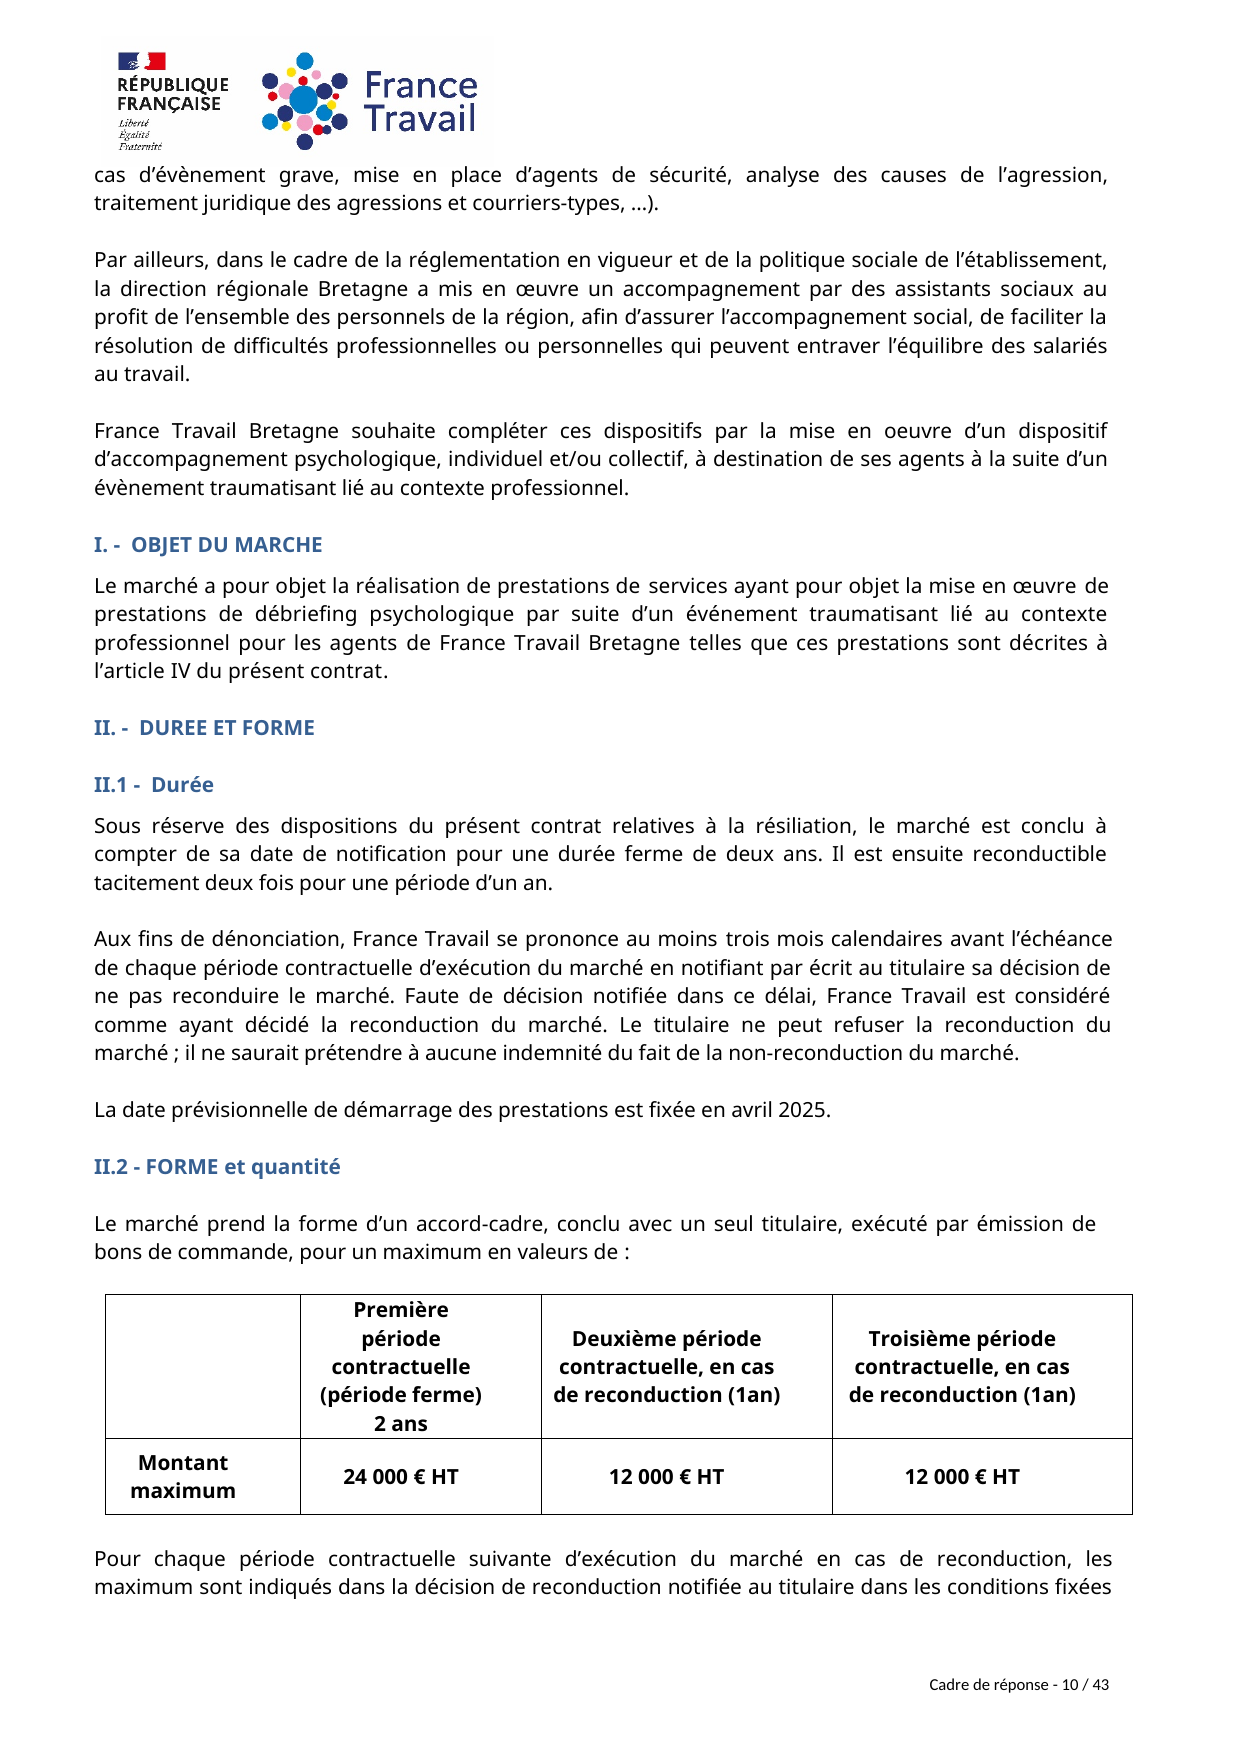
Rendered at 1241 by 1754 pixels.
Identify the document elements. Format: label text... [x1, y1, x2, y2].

text I. - OBJET DU MARCHE [94, 530, 1068, 558]
text II.2 - Forme et quantité [94, 1152, 1068, 1180]
text France Travail Bretagne souhaite compléter ces dispositifs par la mise en oeuvre d’un dispositif d’accompagnement psychologique, individuel et/ou collectif, à destination de ses agents à la suite d’un évènement traumatisant lié au contexte professionnel. [94, 416, 1109, 501]
text II. - DUREE ET FORME [94, 713, 1068, 741]
text La date prévisionnelle de démarrage des prestations est fixée en avril 2025. [94, 1095, 1113, 1123]
table_header Troisième période contractuelle, en cas de reconduction (1an) [833, 1295, 1132, 1437]
table_header [106, 1295, 300, 1437]
text Sous réserve des dispositions du présent contrat relatives à la résiliation, le marché est conclu à compter de sa date de notification pour une durée ferme de deux ans. Il est ensuite reconductible tacitement deux fois pour une période d’un an. [94, 811, 1109, 896]
text Le marché a pour objet la réalisation de prestations de services ayant pour objet la mise en œuvre de prestations de débriefing psychologique par suite d’un événement traumatisant lié au contexte professionnel pour les agents de France Travail Bretagne telles que ces prestations sont décrites à l’article IV du présent contrat. [94, 571, 1109, 684]
table_header Première période contractuelle (période ferme) 2 ans [301, 1295, 541, 1437]
table_cell 12 000 € HT [833, 1439, 1132, 1514]
table_cell 12 000 € HT [542, 1439, 832, 1514]
text II.1 - Durée [94, 770, 1065, 798]
table_cell 24 000 € HT [301, 1439, 541, 1514]
text Aux fins de dénonciation, France Travail se prononce au moins trois mois calendaires avant l’échéance de chaque période contractuelle d’exécution du marché en notifiant par écrit au titulaire sa décision de ne pas reconduire le marché. Faute de décision notifiée dans ce délai, France Travail est considéré comme ayant décidé la reconduction du marché. Le titulaire ne peut refuser la reconduction du marché ; il ne saurait prétendre à aucune indemnité du fait de la non-reconduction du marché. [94, 924, 1113, 1067]
text Le marché prend la forme d’un accord-cadre, conclu avec un seul titulaire, exécuté par émission de bons de commande, pour un maximum en valeurs de : [94, 1209, 1098, 1266]
table_header Deuxième période contractuelle, en cas de reconduction (1an) [542, 1295, 832, 1437]
picture [101, 36, 494, 160]
text Par ailleurs, dans le cadre de la réglementation en vigueur et de la politique sociale de l’établissement, la direction régionale Bretagne a mis en œuvre un accompagnement par des assistants sociaux au profit de l’ensemble des personnels de la région, afin d’assurer l’accompagnement social, de faciliter la résolution de difficultés professionnelles ou personnelles qui peuvent entraver l’équilibre des salariés au travail. [94, 245, 1109, 388]
table_cell Montant maximum [106, 1439, 300, 1514]
